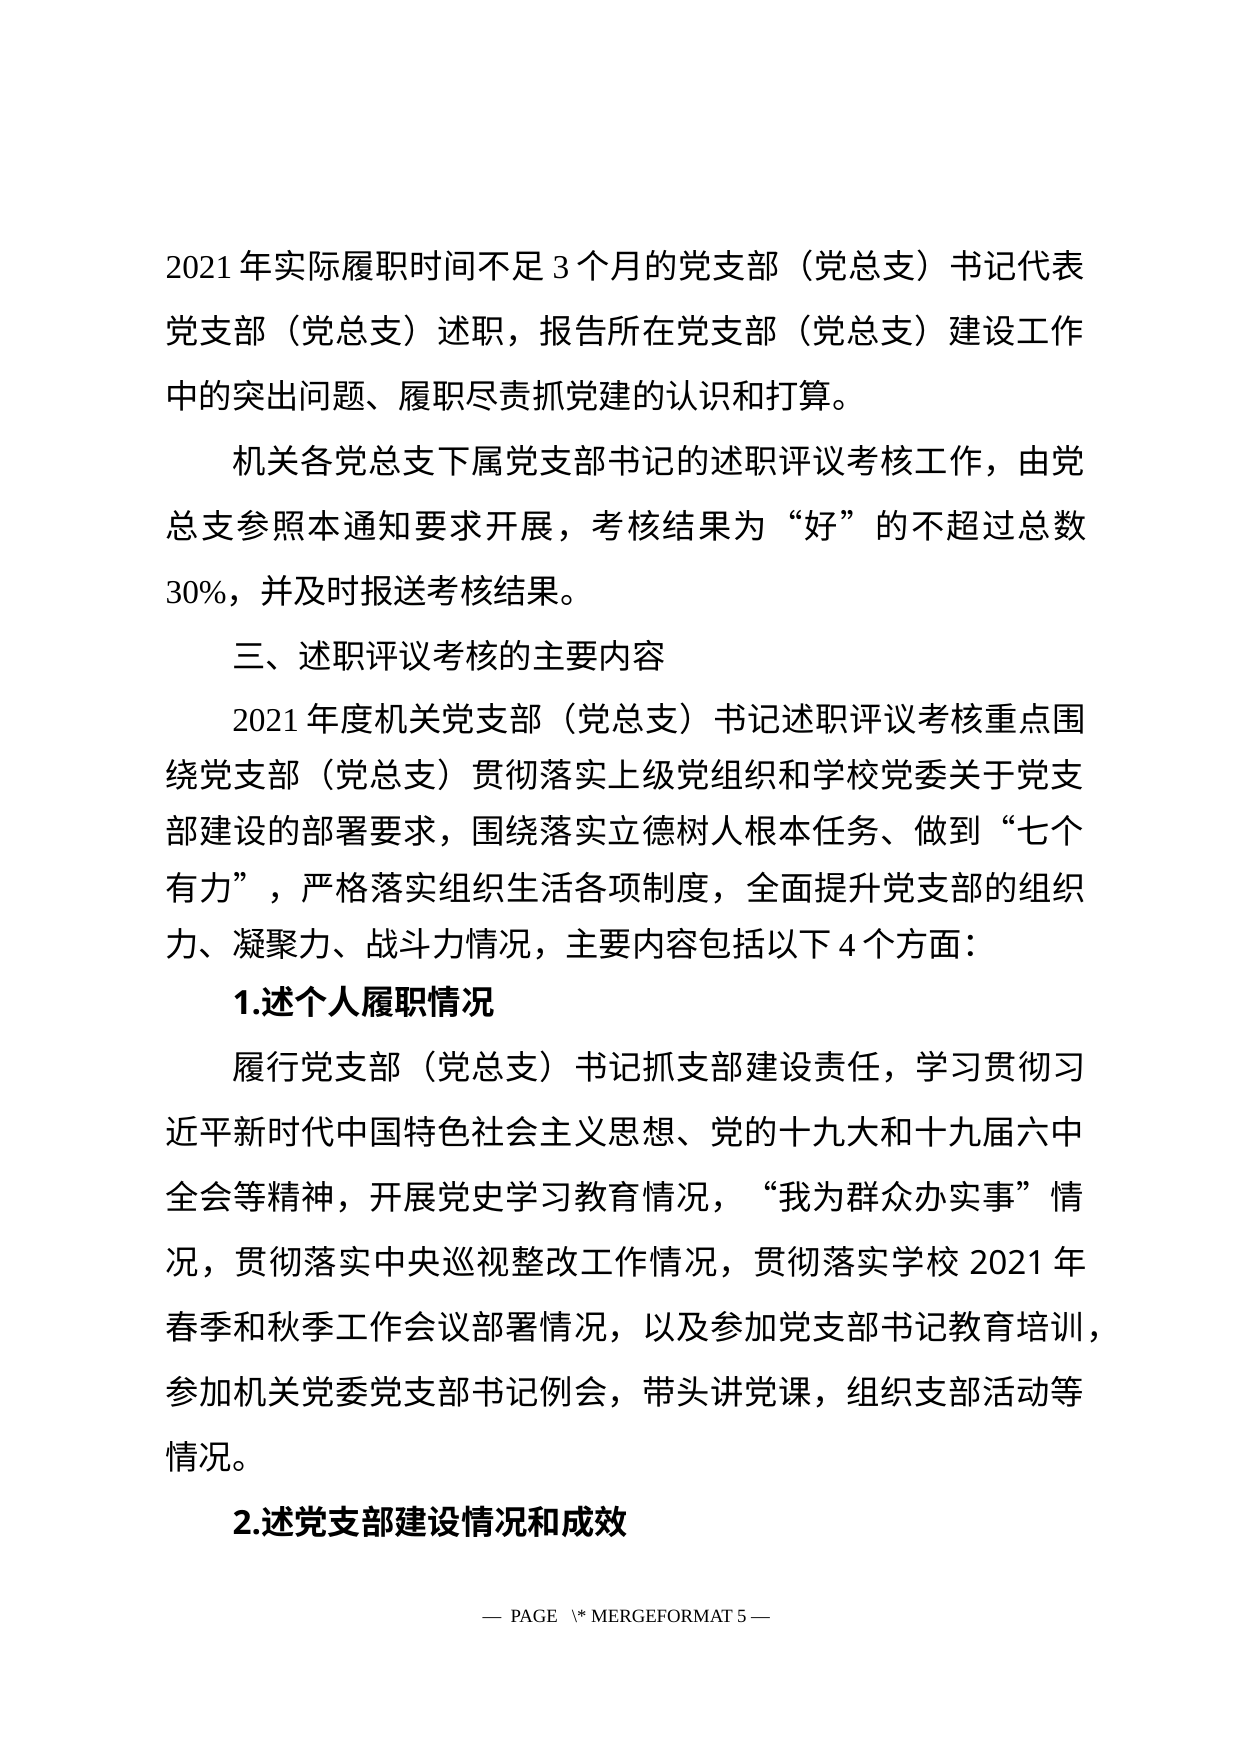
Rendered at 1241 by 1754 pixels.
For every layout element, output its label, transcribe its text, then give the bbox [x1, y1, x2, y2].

text 履行党支部（党总支）书记抓支部建设责任，学习贯彻习近平新时代中国特色社会主义思想、党的十九大和十九届六中全会等精神，开展党史学习教育情况，“我为群众办实事”情况，贯彻落实中央巡视整改工作情况，贯彻落实学校2021年春季和秋季工作会议部署情况，以及参加党支部书记教育培训，参加机关党委党支部书记例会，带头讲党课，组织支部活动等情况。 [165, 1033, 1087, 1488]
text 三、述职评议考核的主要内容 [165, 621, 1087, 686]
text 2021年度机关党支部（党总支）书记述职评议考核重点围绕党支部（党总支）贯彻落实上级党组织和学校党委关于党支部建设的部署要求，围绕落实立德树人根本任务、做到“七个有力”，严格落实组织生活各项制度，全面提升党支部的组织力、凝聚力、战斗力情况，主要内容包括以下4个方面： [165, 686, 1087, 968]
text 2.述党支部建设情况和成效 [165, 1488, 1087, 1553]
text 1.述个人履职情况 [165, 968, 1087, 1033]
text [165, 231, 1087, 426]
text 机关各党总支下属党支部书记的述职评议考核工作，由党总支参照本通知要求开展，考核结果为“好”的不超过总数30%，并及时报送考核结果。 [165, 426, 1087, 621]
